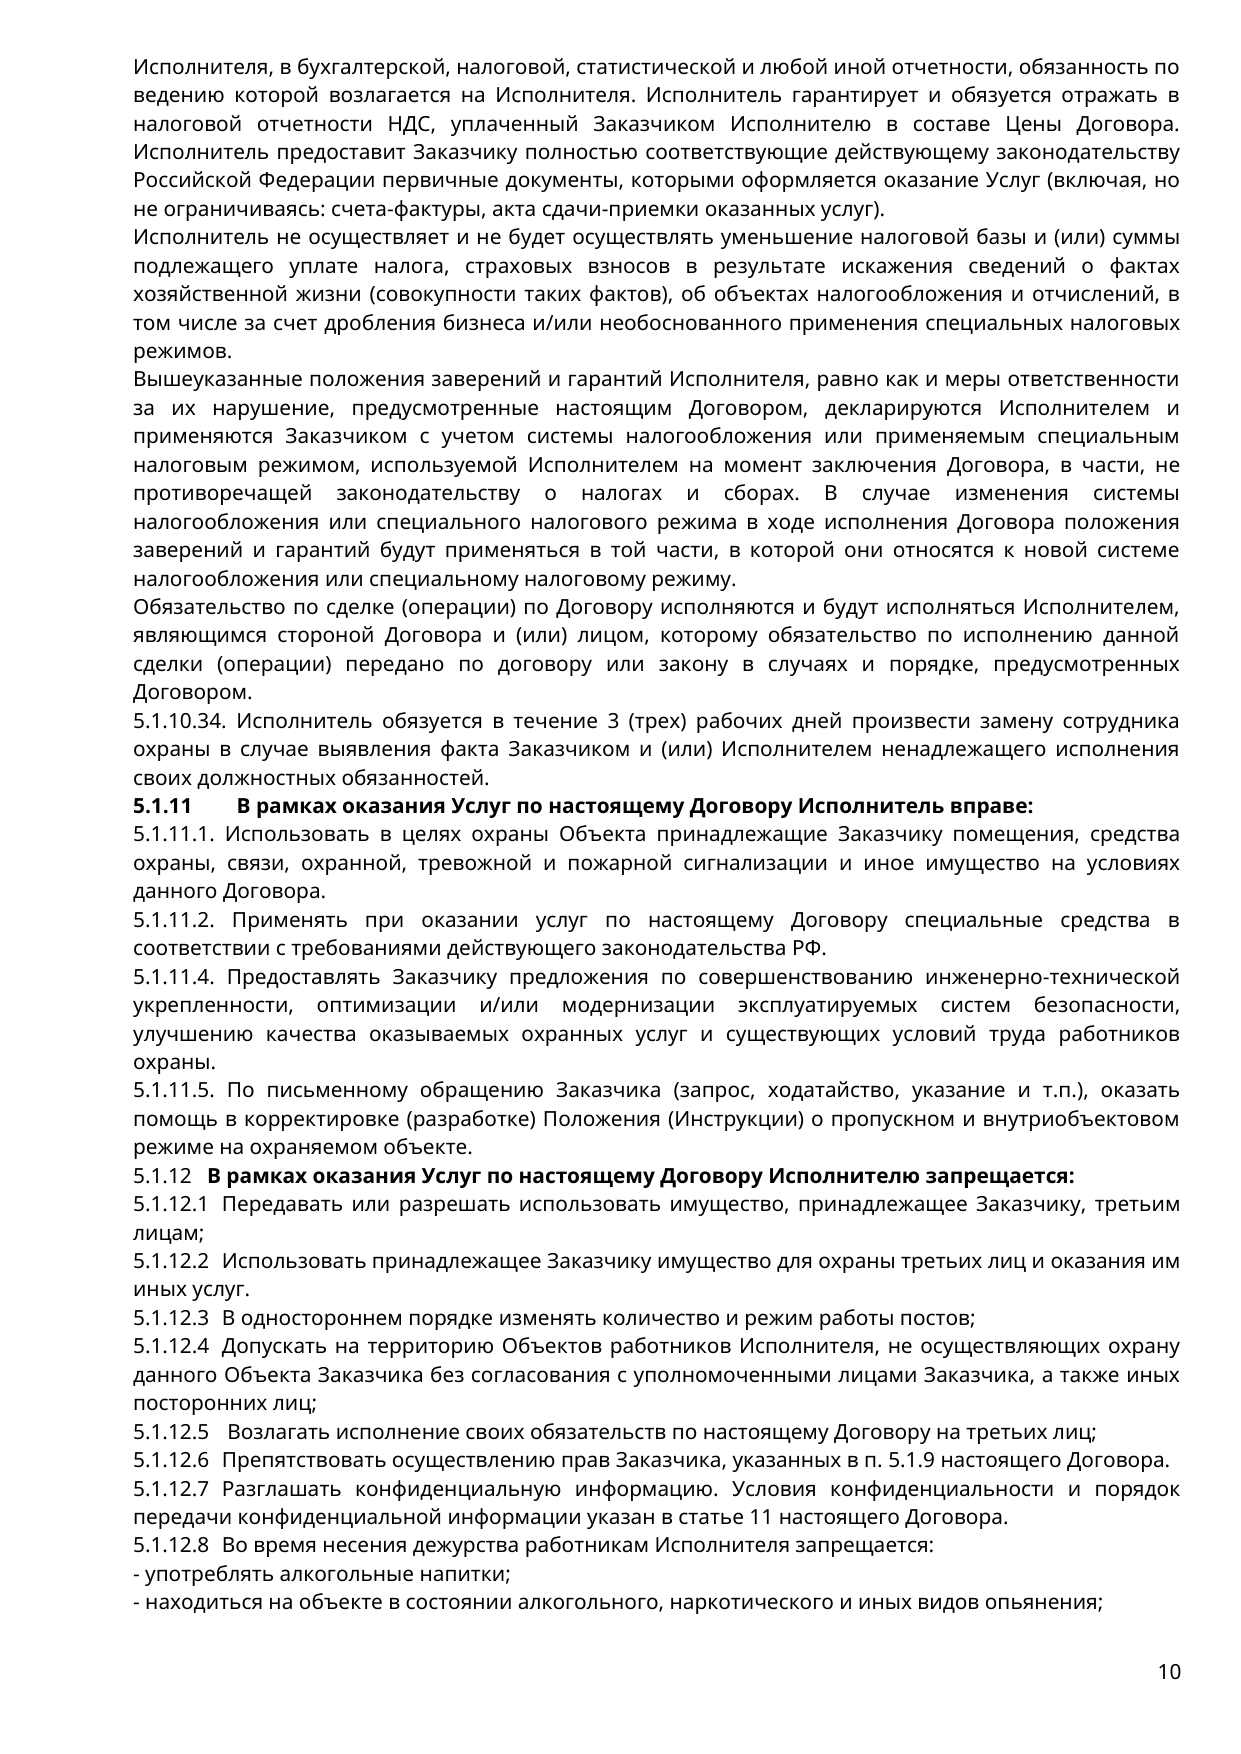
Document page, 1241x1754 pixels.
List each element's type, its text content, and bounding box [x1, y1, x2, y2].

text - употреблять алкогольные напитки; [133, 1559, 1181, 1587]
list Вышеуказанные положения заверений и гарантий Исполнителя, равно как и меры ответственности за их нарушение, предусмотренные настоящим Договором, декларируются Исполнителем и применяются Заказчиком с учетом системы налогообложения или применяемым специальным налоговым режимом, используемой Исполнителем на момент заключения Договора, в части, не противоречащей законодательству о налогах и сборах. В случае изменения системы налогообложения или специального налогового режима в ходе исполнения Договора положения заверений и гарантий будут применяться в той части, в которой они относятся к новой системе налогообложения или специальному налоговому режиму. [133, 364, 1181, 592]
list Передавать или разрешать использовать имущество, принадлежащее Заказчику, третьим лицам; [133, 1189, 1181, 1246]
text 5.1.11.4. Предоставлять Заказчику предложения по совершенствованию инженерно-технической укрепленности, оптимизации и/или модернизации эксплуатируемых систем безопасности, улучшению качества оказываемых охранных услуг и существующих условий труда работников охраны. [133, 962, 1181, 1076]
text - находиться на объекте в состоянии алкогольного, наркотического и иных видов опьянения; [133, 1587, 1181, 1616]
list Допускать на территорию Объектов работников Исполнителя, не осуществляющих охрану данного Объекта Заказчика без согласования с уполномоченными лицами Заказчика, а также иных посторонних лиц; [133, 1331, 1181, 1417]
text 5.1.11.1. Использовать в целях охраны Объекта принадлежащие Заказчику помещения, средства охраны, связи, охранной, тревожной и пожарной сигнализации и иное имущество на условиях данного Договора. [133, 819, 1181, 905]
list Обязательство по сделке (операции) по Договору исполняются и будут исполняться Исполнителем, являющимся стороной Договора и (или) лицом, которому обязательство по исполнению данной сделки (операции) передано по договору или закону в случаях и порядке, предусмотренных Договором. [133, 592, 1181, 706]
list Разглашать конфиденциальную информацию. Условия конфиденциальности и порядок передачи конфиденциальной информации указан в статье 11 настоящего Договора. [133, 1474, 1181, 1531]
list В рамках оказания Услуг по настоящему Договору Исполнитель вправе: [133, 791, 1181, 819]
text 5.1.11.2. Применять при оказании услуг по настоящему Договору специальные средства в соответствии с требованиями действующего законодательства РФ. [133, 905, 1181, 962]
list Исполнитель не осуществляет и не будет осуществлять уменьшение налоговой базы и (или) суммы подлежащего уплате налога, страховых взносов в результате искажения сведений о фактах хозяйственной жизни (совокупности таких фактов), об объектах налогообложения и отчислений, в том числе за счет дробления бизнеса и/или необоснованного применения специальных налоговых режимов. [133, 222, 1181, 364]
list В одностороннем порядке изменять количество и режим работы постов; [133, 1303, 1181, 1331]
list Возлагать исполнение своих обязательств по настоящему Договору на третьих лиц; [133, 1417, 1181, 1445]
list Во время несения дежурства работникам Исполнителя запрещается: [133, 1531, 1181, 1559]
list В рамках оказания Услуг по настоящему Договору Исполнителю запрещается: [133, 1161, 1181, 1189]
text 5.1.11.5. По письменному обращению Заказчика (запрос, ходатайство, указание и т.п.), оказать помощь в корректировке (разработке) Положения (Инструкции) о пропускном и внутриобъектовом режиме на охраняемом объекте. [133, 1076, 1181, 1161]
list 5.1.10.34. Исполнитель обязуется в течение 3 (трех) рабочих дней произвести замену сотрудника охраны в случае выявления факта Заказчиком и (или) Исполнителем ненадлежащего исполнения своих должностных обязанностей. [133, 706, 1181, 791]
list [133, 52, 1181, 222]
list Использовать принадлежащее Заказчику имущество для охраны третьих лиц и оказания им иных услуг. [133, 1246, 1181, 1303]
list Препятствовать осуществлению прав Заказчика, указанных в п. 5.1.9 настоящего Договора. [133, 1445, 1181, 1474]
